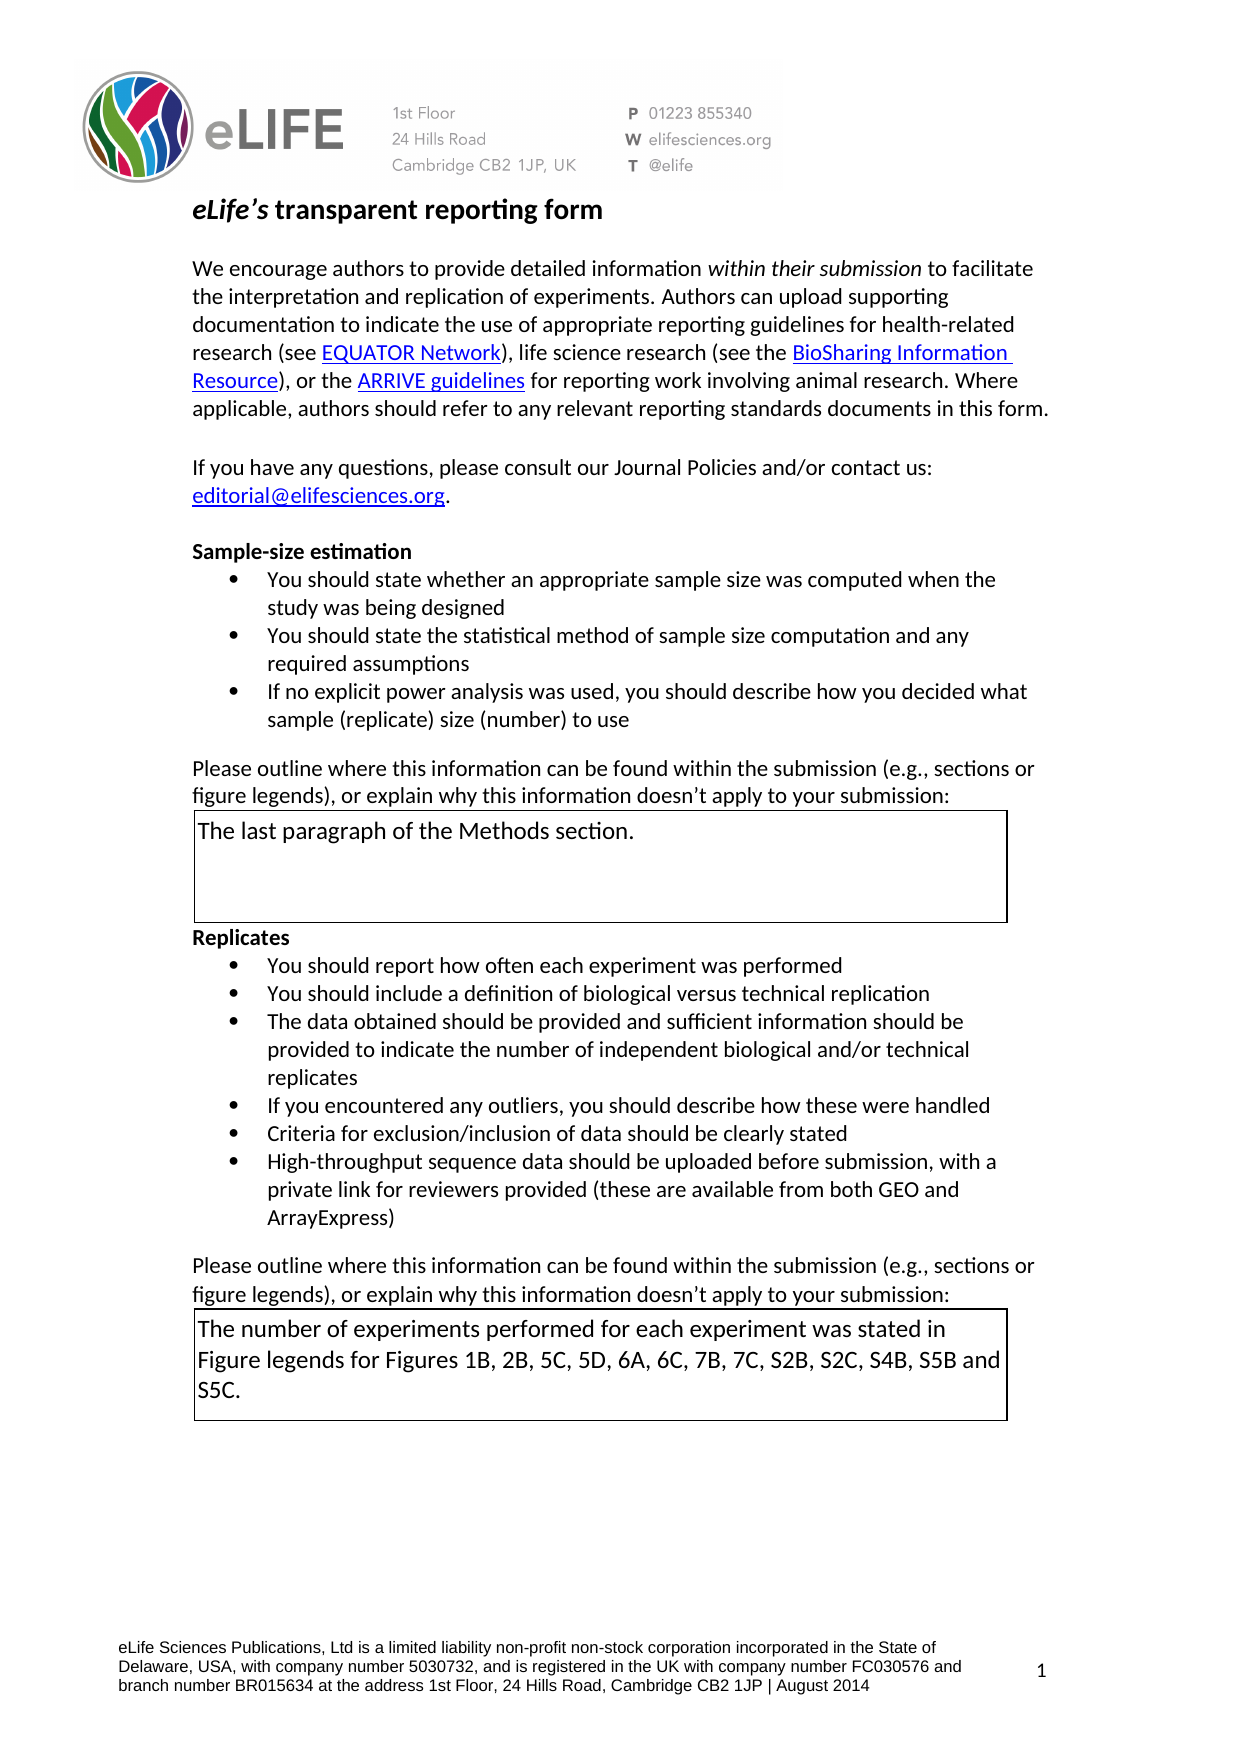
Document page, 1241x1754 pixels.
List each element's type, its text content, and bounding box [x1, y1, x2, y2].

list The data obtained should be provided and sufficient information should be provided to indicate the number of independent biological and/or technical replicates [229, 1007, 1053, 1091]
list You should report how often each experiment was performed [229, 951, 1053, 979]
list You should state whether an appropriate sample size was computed when the study was being designed [229, 565, 1053, 621]
text We encourage authors to provide detailed information within their submission to facilitate the interpretation and replication of experiments. Authors can upload supporting documentation to indicate the use of appropriate reporting guidelines for health-related research (see EQUATOR Network), life science research (see the BioSharing Information Resource), or the ARRIVE guidelines for reporting work involving animal research. Where applicable, authors should refer to any relevant reporting standards documents in this form. [192, 254, 1053, 423]
text The last paragraph of the Methods section. [195, 813, 1006, 848]
text Replicates [192, 838, 1053, 951]
text If you have any questions, please consult our Journal Policies and/or contact us: editorial@elifesciences.org. [192, 453, 1053, 509]
list If no explicit power analysis was used, you should describe how you decided what sample (replicate) size (number) to use [229, 677, 1053, 733]
list You should include a definition of biological versus technical replication [229, 979, 1053, 1007]
text Sample-size estimation [192, 537, 1053, 565]
list You should state the statistical method of sample size computation and any required assumptions [229, 621, 1053, 677]
list If you encountered any outliers, you should describe how these were handled [229, 1091, 1053, 1119]
text eLife’s transparent reporting form [192, 191, 1053, 226]
list High-throughput sequence data should be uploaded before submission, with a private link for reviewers provided (these are available from both GEO and ArrayExpress) [229, 1147, 1053, 1231]
text The number of experiments performed for each experiment was stated in Figure legends for Figures 1B, 2B, 5C, 5D, 6A, 6C, 7B, 7C, S2B, S2C, S4B, S5B and S5C. [195, 1311, 1006, 1407]
picture [73, 59, 784, 191]
list Criteria for exclusion/inclusion of data should be clearly stated [229, 1119, 1053, 1147]
